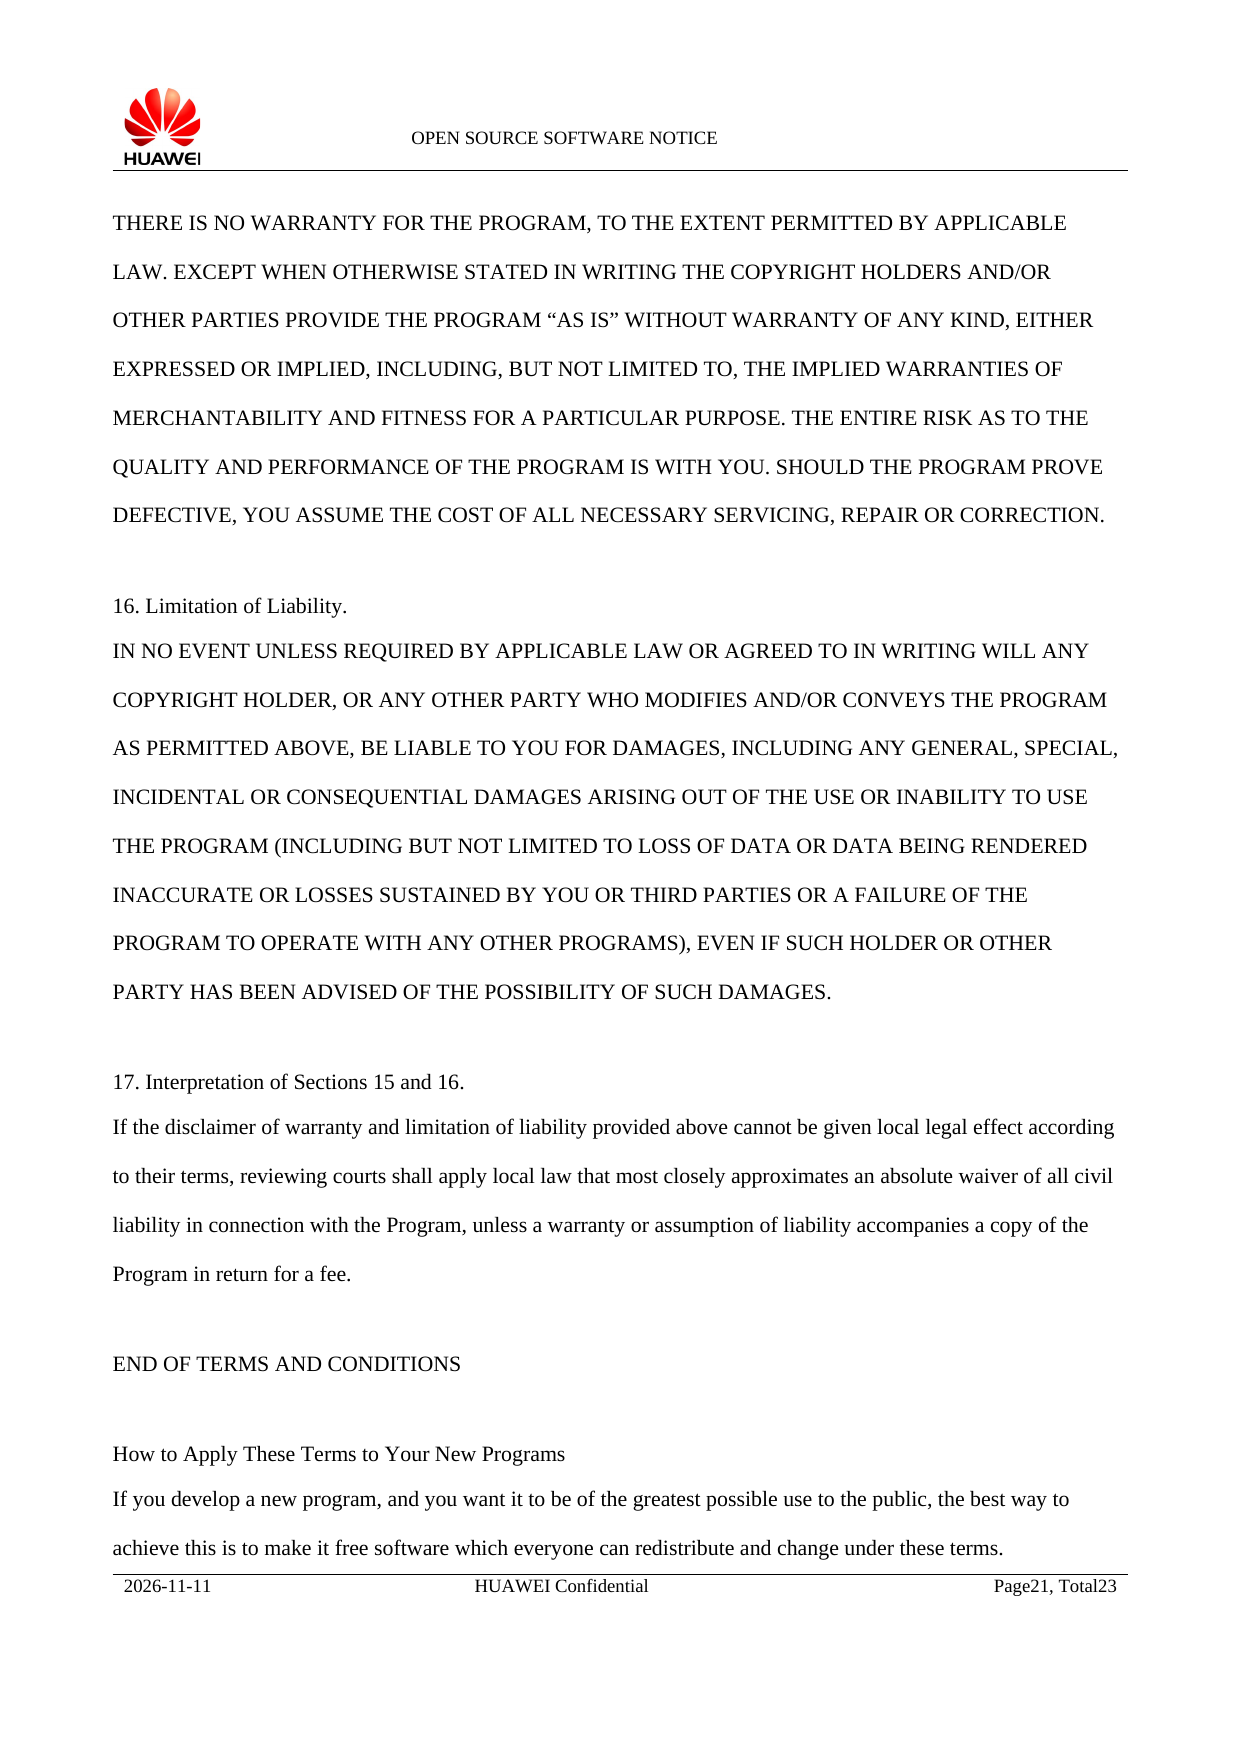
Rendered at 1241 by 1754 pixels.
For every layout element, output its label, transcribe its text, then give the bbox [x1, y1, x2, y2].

text END OF TERMS AND CONDITIONS [112, 1347, 1128, 1380]
text 17. Interpretation of Sections 15 and 16. [112, 1066, 1128, 1098]
text IN NO EVENT UNLESS REQUIRED BY APPLICABLE LAW OR AGREED TO IN WRITING WILL ANY COPYRIGHT HOLDER, OR ANY OTHER PARTY WHO MODIFIES AND/OR CONVEYS THE PROGRAM AS PERMITTED ABOVE, BE LIABLE TO YOU FOR DAMAGES, INCLUDING ANY GENERAL, SPECIAL, INCIDENTAL OR CONSEQUENTIAL DAMAGES ARISING OUT OF THE USE OR INABILITY TO USE THE PROGRAM (INCLUDING BUT NOT LIMITED TO LOSS OF DATA OR DATA BEING RENDERED INACCURATE OR LOSSES SUSTAINED BY YOU OR THIRD PARTIES OR A FAILURE OF THE PROGRAM TO OPERATE WITH ANY OTHER PROGRAMS), EVEN IF SUCH HOLDER OR OTHER PARTY HAS BEEN ADVISED OF THE POSSIBILITY OF SUCH DAMAGES. [112, 634, 1128, 1008]
text How to Apply These Terms to Your New Programs [112, 1437, 1128, 1470]
text If the disclaimer of warranty and limitation of liability provided above cannot be given local legal effect according to their terms, reviewing courts shall apply local law that most closely approximates an absolute waiver of all civil liability in connection with the Program, unless a warranty or assumption of liability accompanies a copy of the Program in return for a fee. [112, 1111, 1128, 1289]
text THERE IS NO WARRANTY FOR THE PROGRAM, TO THE EXTENT PERMITTED BY APPLICABLE LAW. EXCEPT WHEN OTHERWISE STATED IN WRITING THE COPYRIGHT HOLDERS AND/OR OTHER PARTIES PROVIDE THE PROGRAM “AS IS” WITHOUT WARRANTY OF ANY KIND, EITHER EXPRESSED OR IMPLIED, INCLUDING, BUT NOT LIMITED TO, THE IMPLIED WARRANTIES OF MERCHANTABILITY AND FITNESS FOR A PARTICULAR PURPOSE. THE ENTIRE RISK AS TO THE QUALITY AND PERFORMANCE OF THE PROGRAM IS WITH YOU. SHOULD THE PROGRAM PROVE DEFECTIVE, YOU ASSUME THE COST OF ALL NECESSARY SERVICING, REPAIR OR CORRECTION. [112, 206, 1128, 531]
text 16. Limitation of Liability. [112, 589, 1128, 622]
text If you develop a new program, and you want it to be of the greatest possible use to the public, the best way to achieve this is to make it free software which everyone can redistribute and change under these terms. [112, 1482, 1128, 1564]
picture [124, 88, 201, 165]
